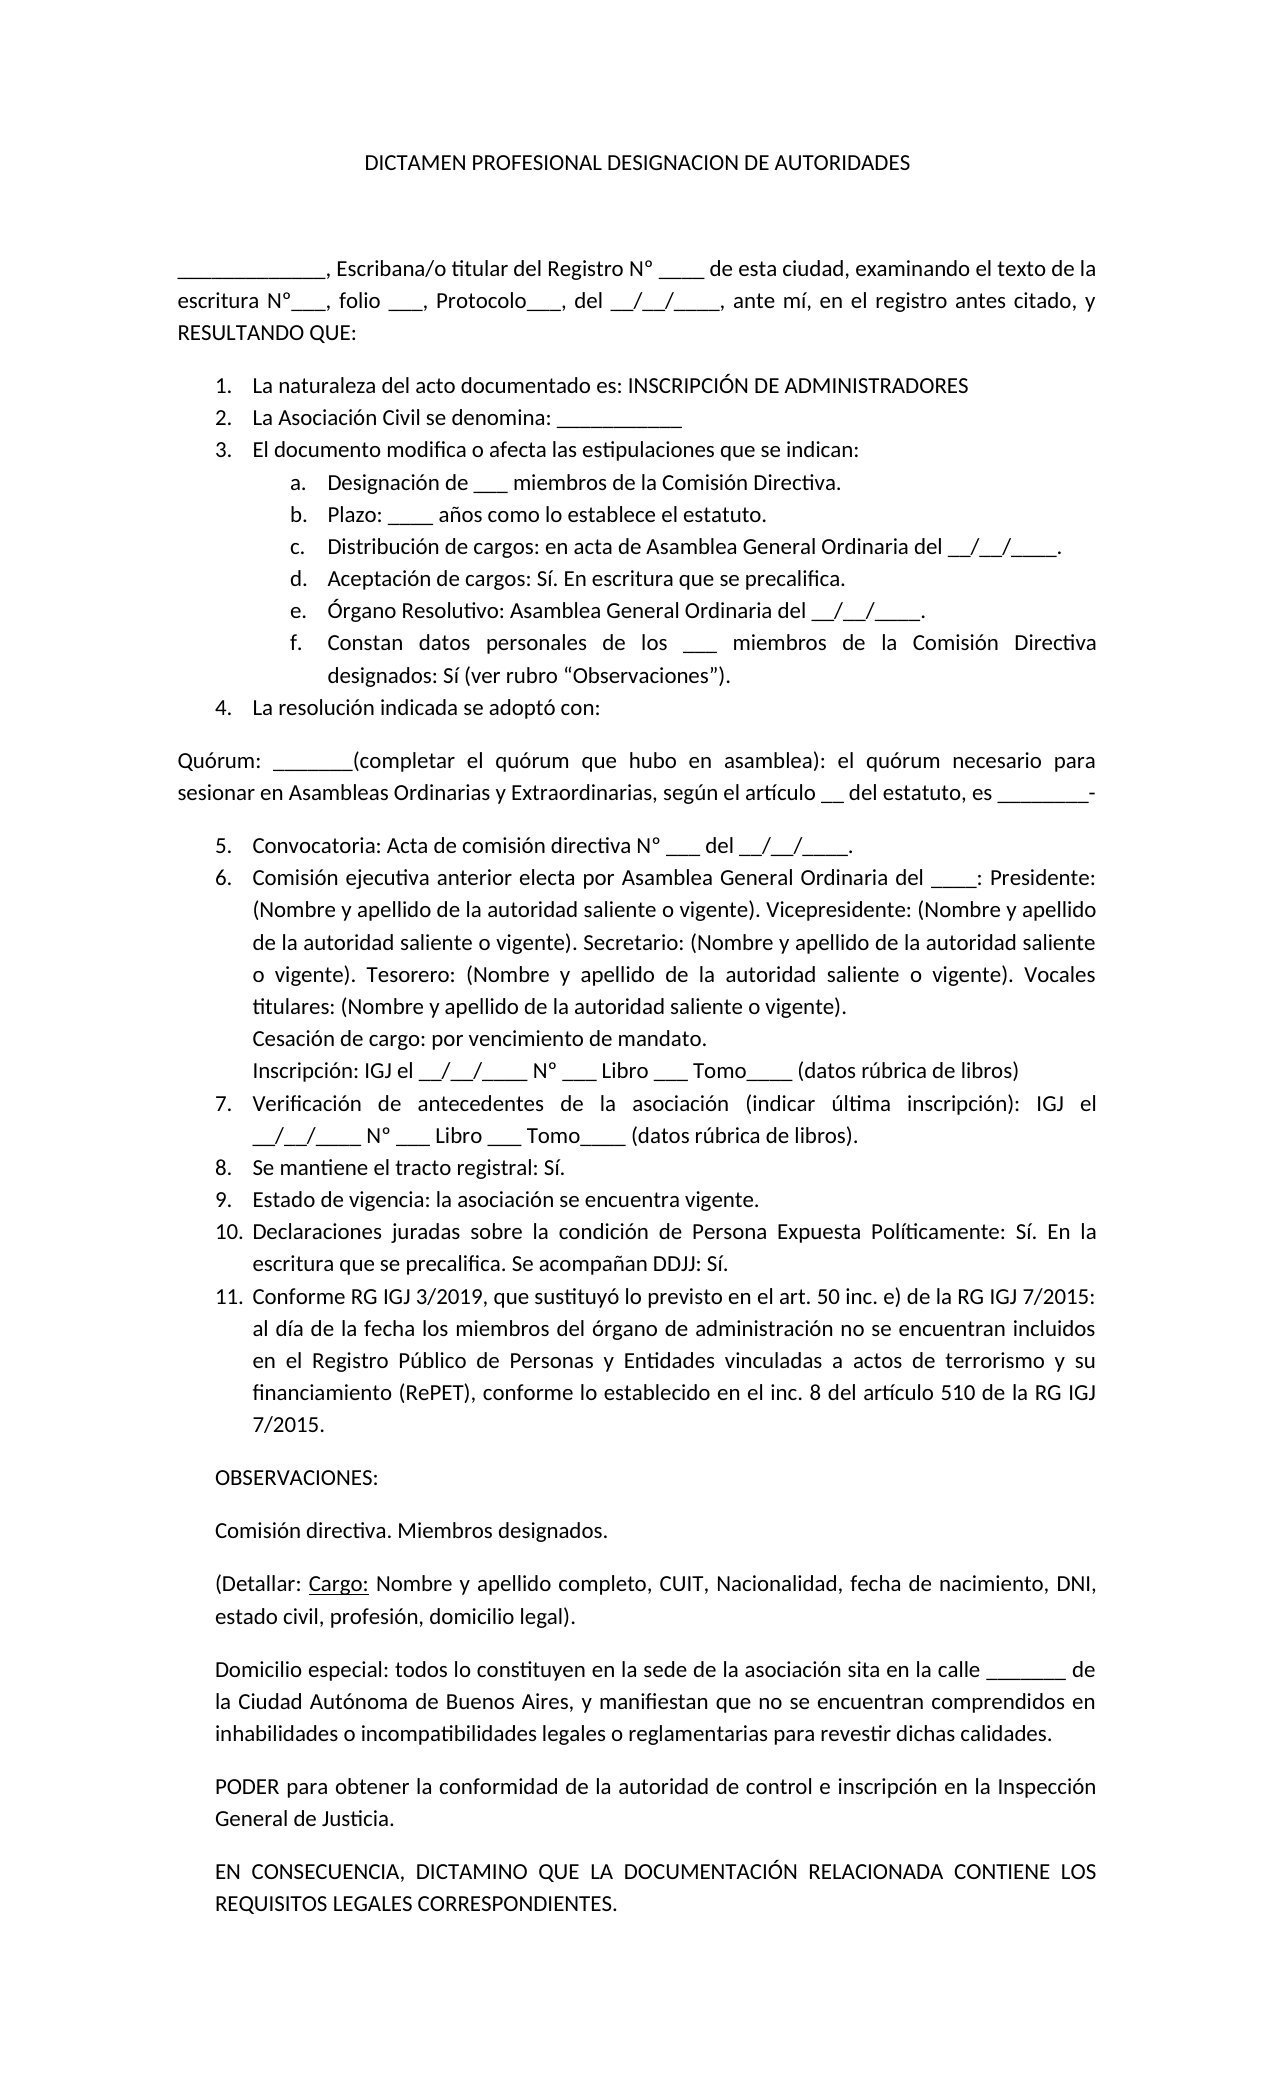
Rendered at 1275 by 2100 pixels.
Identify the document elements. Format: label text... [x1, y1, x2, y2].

text Comisión directiva. Miembros designados. [215, 1517, 1098, 1544]
text (Detallar: Cargo: Nombre y apellido completo, CUIT, Nacionalidad, fecha de nacimiento, DNI, estado civil, profesión, domicilio legal). [215, 1569, 1098, 1630]
text _____________, Escribana/o titular del Registro Nº ____ de esta ciudad, examinando el texto de la escritura Nº___, folio ___, Protocolo___, del __/__/____, ante mí, en el registro antes citado, y RESULTANDO QUE: [177, 254, 1098, 346]
list Declaraciones juradas sobre la condición de Persona Expuesta Políticamente: Sí. En la escritura que se precalifica. Se acompañan DDJJ: Sí. [215, 1217, 1098, 1278]
list Se mantiene el tracto registral: Sí. [215, 1153, 1098, 1181]
list Plazo: ____ años como lo establece el estatuto. [290, 500, 1098, 528]
list La resolución indicada se adoptó con: [215, 693, 1098, 721]
list Cesación de cargo: por vencimiento de mandato. [252, 1024, 1098, 1052]
text EN CONSECUENCIA, DICTAMINO QUE LA DOCUMENTACIÓN RELACIONADA CONTIENE LOS REQUISITOS LEGALES CORRESPONDIENTES. [215, 1857, 1098, 1918]
list Distribución de cargos: en acta de Asamblea General Ordinaria del __/__/____. [290, 532, 1098, 560]
text PODER para obtener la conformidad de la autoridad de control e inscripción en la Inspección General de Justicia. [215, 1772, 1098, 1832]
list Constan datos personales de los ___ miembros de la Comisión Directiva designados: Sí (ver rubro “Observaciones”). [290, 628, 1098, 689]
list El documento modifica o afecta las estipulaciones que se indican: [215, 435, 1098, 463]
list Conforme RG IGJ 3/2019, que sustituyó lo previsto en el art. 50 inc. e) de la RG IGJ 7/2015: al día de la fecha los miembros del órgano de administración no se encuentran incluidos en el Registro Público de Personas y Entidades vinculadas a actos de terrorismo y su financiamiento (RePET), conforme lo establecido en el inc. 8 del artículo 510 de la RG IGJ 7/2015. [215, 1282, 1098, 1438]
text Domicilio especial: todos lo constituyen en la sede de la asociación sita en la calle _______ de la Ciudad Autónoma de Buenos Aires, y manifiestan que no se encuentran comprendidos en inhabilidades o incompatibilidades legales o reglamentarias para revestir dichas calidades. [215, 1655, 1098, 1747]
list Inscripción: IGJ el __/__/____ Nº ___ Libro ___ Tomo____ (datos rúbrica de libros) [252, 1056, 1098, 1084]
list Estado de vigencia: la asociación se encuentra vigente. [215, 1185, 1098, 1213]
list Verificación de antecedentes de la asociación (indicar última inscripción): IGJ el __/__/____ Nº ___ Libro ___ Tomo____ (datos rúbrica de libros). [215, 1089, 1098, 1149]
list Comisión ejecutiva anterior electa por Asamblea General Ordinaria del ____: Presidente: (Nombre y apellido de la autoridad saliente o vigente). Vicepresidente: (Nombre y apellido de la autoridad saliente o vigente). Secretario: (Nombre y apellido de la autoridad saliente o vigente). Tesorero: (Nombre y apellido de la autoridad saliente o vigente). Vocales titulares: (Nombre y apellido de la autoridad saliente o vigente). [215, 863, 1098, 1020]
text Quórum: _______(completar el quórum que hubo en asamblea): el quórum necesario para sesionar en Asambleas Ordinarias y Extraordinarias, según el artículo __ del estatuto, es ________- [177, 746, 1098, 806]
list La naturaleza del acto documentado es: INSCRIPCIÓN DE ADMINISTRADORES [215, 371, 1098, 399]
list Convocatoria: Acta de comisión directiva Nº ___ del __/__/____. [215, 831, 1098, 859]
text DICTAMEN PROFESIONAL DESIGNACION DE AUTORIDADES [177, 148, 1098, 176]
list La Asociación Civil se denomina: ___________ [215, 403, 1098, 431]
list Designación de ___ miembros de la Comisión Directiva. [290, 468, 1098, 496]
list Aceptación de cargos: Sí. En escritura que se precalifica. [290, 564, 1098, 592]
text OBSERVACIONES: [215, 1463, 1098, 1492]
list Órgano Resolutivo: Asamblea General Ordinaria del __/__/____. [290, 596, 1098, 624]
